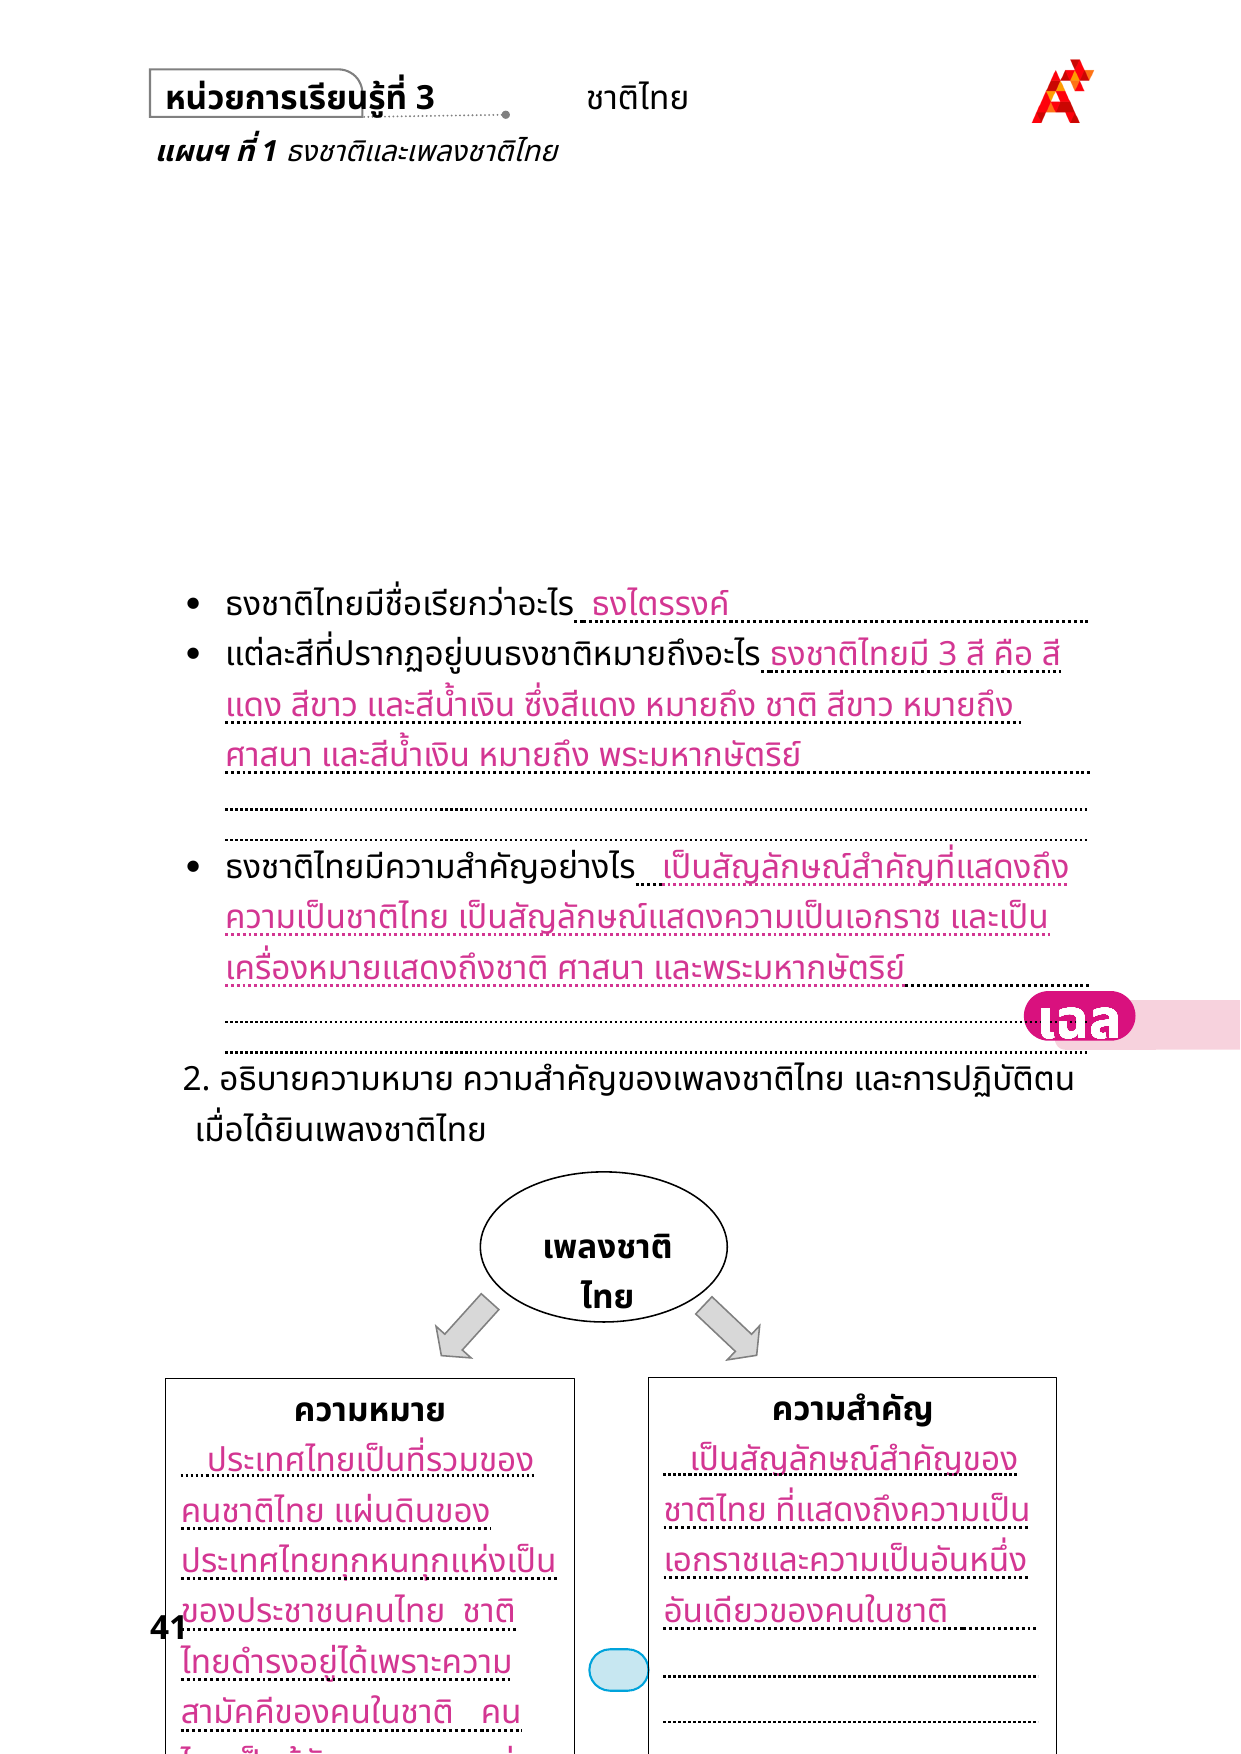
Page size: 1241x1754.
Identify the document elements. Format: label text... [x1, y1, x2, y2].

picture [1024, 52, 1099, 126]
list ธงชาติไทยมีชื่อเรียกว่าอะไร ธงไตรรงค์ [187, 579, 1090, 630]
list ธงชาติไทยมีความสำคัญอย่างไร เป็นสัญลักษณ์สำคัญที่แสดงถึงความเป็นชาติไทย เป็นสัญลักษณ์แสดงความเป็นเอกราช และเป็นเครื่องหมายแสดงถึงชาติ ศาสนา และพระมหากษัตริย์ [187, 843, 1090, 994]
text 2. อธิบายความหมาย ความสำคัญของเพลงชาติไทย และการปฏิบัติตนเมื่อได้ยินเพลงชาติไทย [150, 1055, 1090, 1156]
list แต่ละสีที่ปรากฏอยู่บนธงชาติหมายถึงอะไร ธงชาติไทยมี 3 สี คือ สีแดง สีขาว และสีน้ำเงิน ซึ่งสีแดง หมายถึง ชาติ สีขาว หมายถึง ศาสนา และสีน้ำเงิน หมายถึง พระมหากษัตริย์ [187, 630, 1090, 782]
